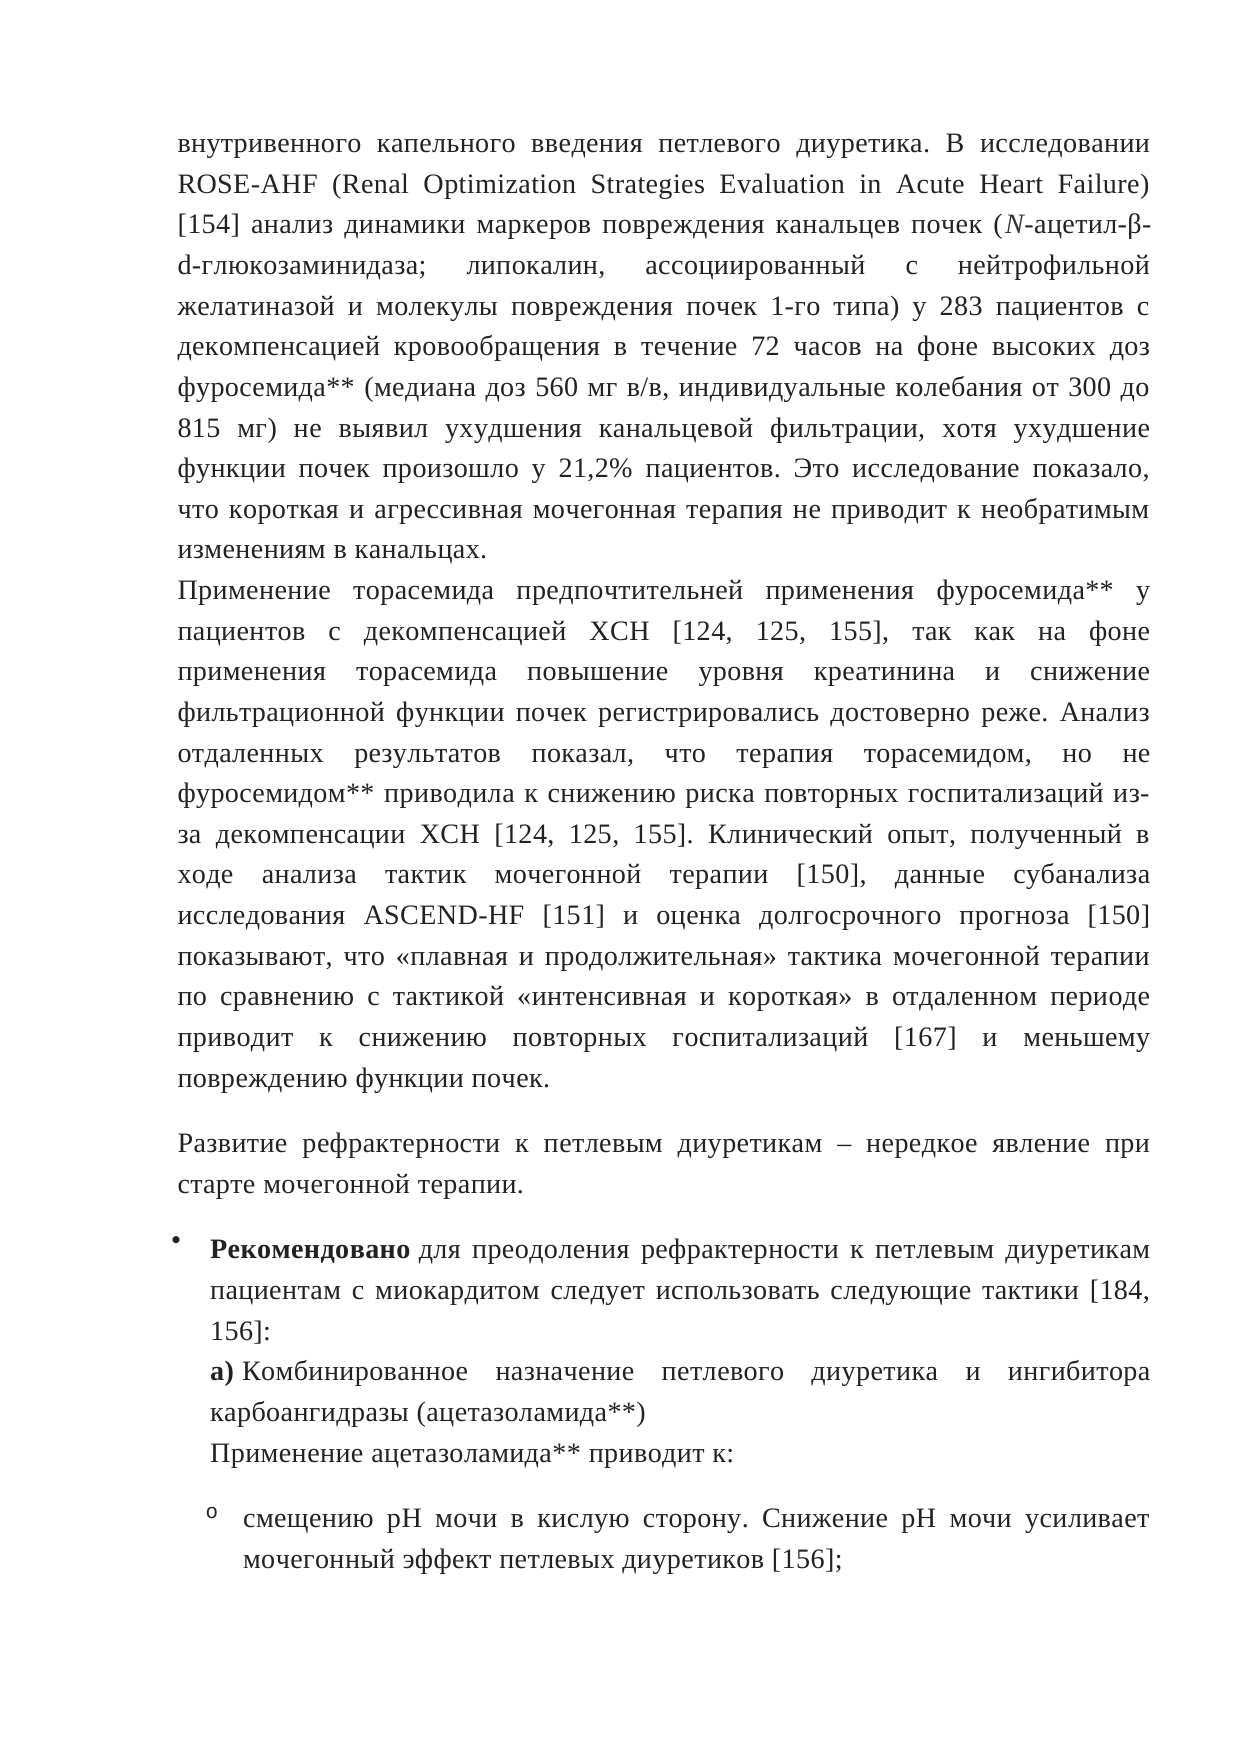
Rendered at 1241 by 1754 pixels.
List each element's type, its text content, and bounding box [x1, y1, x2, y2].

text Применение торасемида предпочтительней применения фуросемида** у пациентов с декомпенсацией ХСН [124, 125, 155], так как на фоне применения торасемида повышение уровня креатинина и снижение фильтрационной функции почек регистрировались достоверно реже. Анализ отдаленных результатов показал, что терапия торасемидом, но не фуросемидом** приводила к снижению риска повторных госпитализаций из-за декомпенсации ХСН [124, 125, 155]. Клинический опыт, полученный в ходе анализа тактик мочегонной терапии [150], данные субанализа исследования ASCEND-HF [151] и оценка долгосрочного прогноза [150] показывают, что «плавная и продолжительная» тактика мочегонной терапии по сравнению с тактикой «интенсивная и короткая» в отдаленном периоде приводит к снижению повторных госпитализаций [167] и меньшему повреждению функции почек. [177, 565, 1152, 1093]
text a) Комбинированное назначение петлевого диуретика и ингибитора карбоангидразы (ацетазоламида**) [210, 1346, 1152, 1427]
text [177, 118, 1152, 565]
list смещению pH мочи в кислую сторону. Снижение pH мочи усиливает мочегонный эффект петлевых диуретиков [156]; [205, 1493, 1152, 1574]
text Развитие рефрактерности к петлевым диуретикам – нередкое явление при старте мочегонной терапии. [177, 1118, 1152, 1199]
list Рекомендовано для преодоления рефрактерности к петлевым диуретикам пациентам с миокардитом следует использовать следующие тактики [184, 156]: [172, 1224, 1152, 1346]
text Применение ацетазоламида** приводит к: [210, 1427, 1152, 1468]
